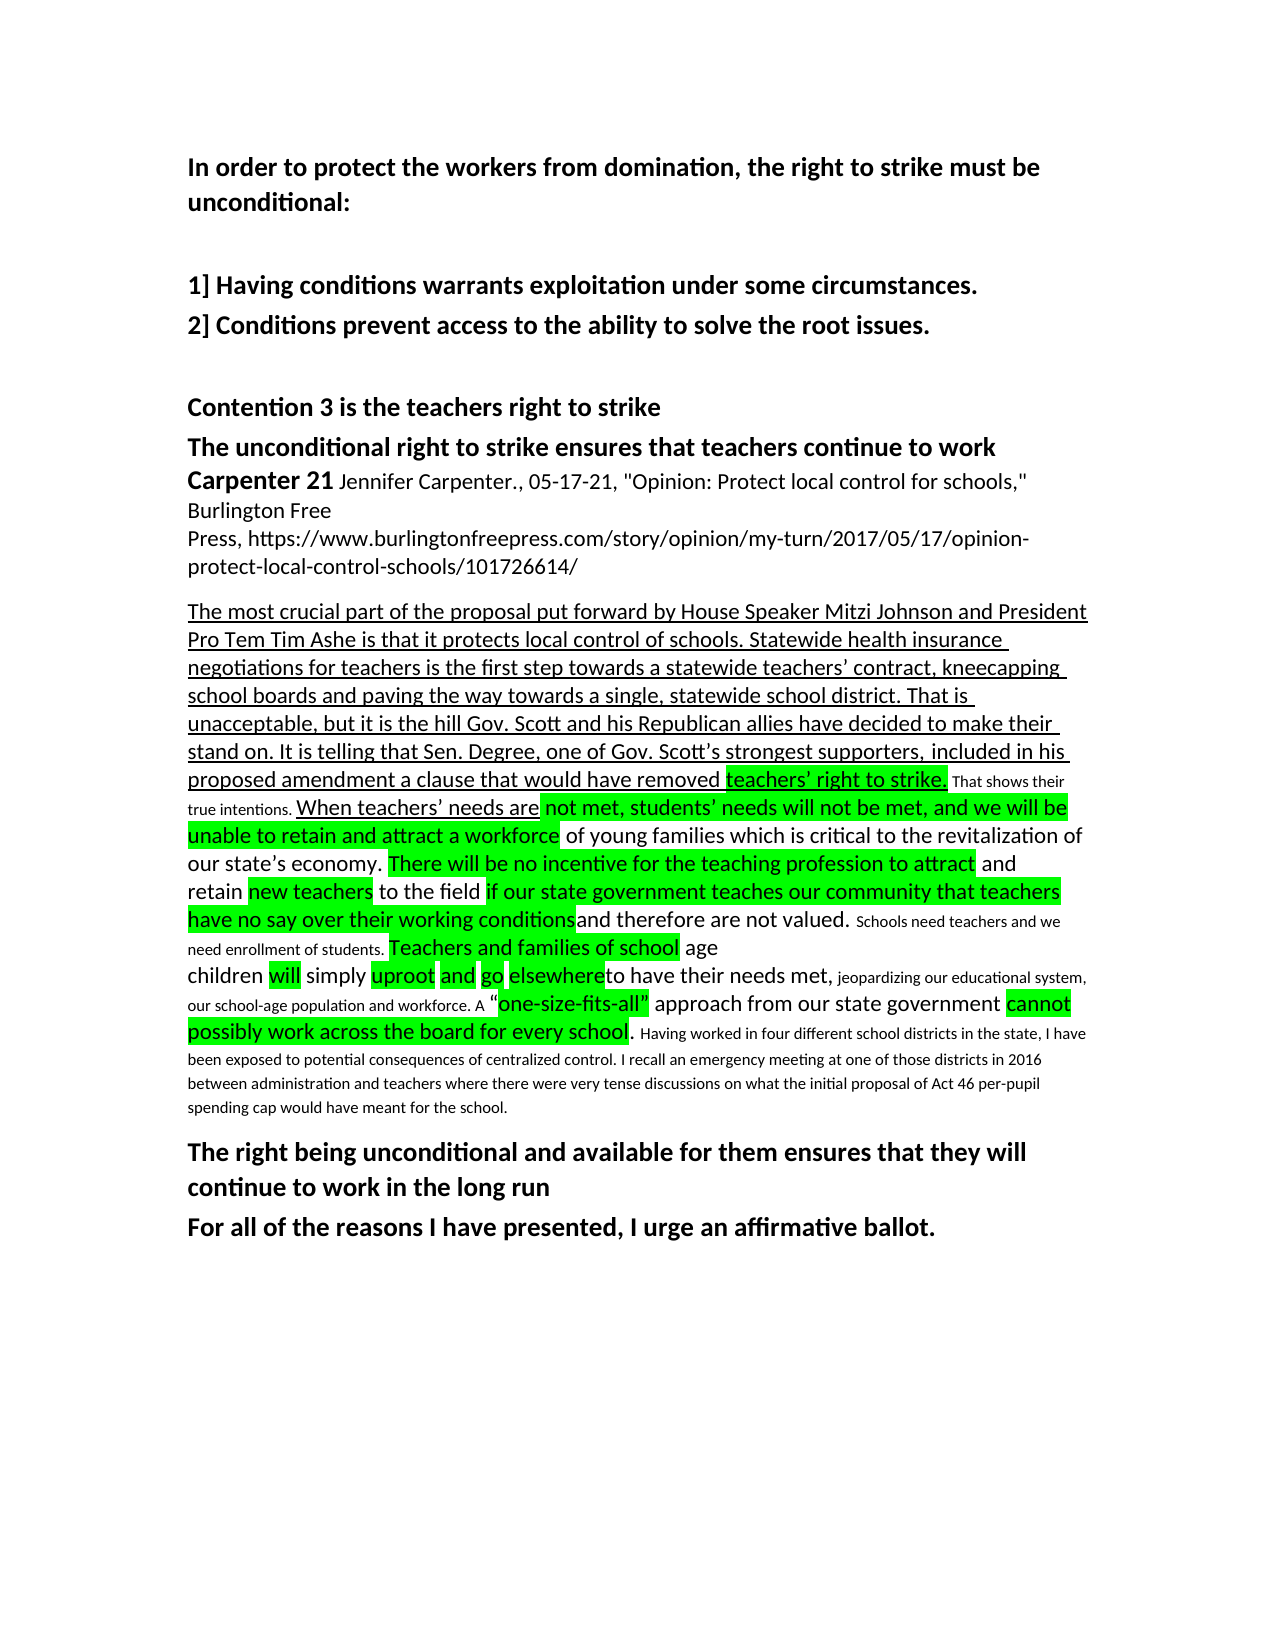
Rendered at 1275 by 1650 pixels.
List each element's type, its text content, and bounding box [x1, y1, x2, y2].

text Carpenter 21 Jennifer Carpenter., 05-17-21, "Opinion: Protect local control for schools," Burlington Free Press, https://www.burlingtonfreepress.com/story/opinion/my-turn/2017/05/17/opinion-protect-local-control-schools/101726614/ [187, 463, 1087, 580]
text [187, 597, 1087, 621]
subtitle For all of the reasons I have presented, I urge an affirmative ballot. [187, 1210, 1087, 1243]
subtitle 2] Conditions prevent access to the ability to solve the root issues. [187, 308, 1087, 341]
subtitle The unconditional right to strike ensures that teachers continue to work [187, 430, 1087, 463]
text In order to protect the workers from domination, the right to strike must be unconditional: [187, 150, 1087, 219]
subtitle Contention 3 is the teachers right to strike [187, 390, 1087, 423]
subtitle The right being unconditional and available for them ensures that they will continue to work in the long run [187, 1135, 1087, 1203]
subtitle 1] Having conditions warrants exploitation under some circumstances. [187, 268, 1087, 301]
text The most crucial part of the proposal put forward by House Speaker Mitzi Johnson and President Pro Tem Tim Ashe is that it protects local control of schools. Statewide health insurance negotiations for teachers is the first step towards a statewide teachers’ contract, kneecapping school boards and paving the way towards a single, statewide school district. That is unacceptable, but it is the hill Gov. Scott and his Republican allies have decided to make their stand on. It is telling that Sen. Degree, one of Gov. Scott’s strongest supporters, included in his proposed amendment a clause that would have removed teachers’ right to strike. That shows their true intentions. When teachers’ needs are not met, students’ needs will not be met, and we will be unable to retain and attract a workforce of young families which is critical to the revitalization of our state’s economy. There will be no incentive for the teaching profession to attract and retain new teachers to the field if our state government teaches our community that teachers have no say over their working conditionsand therefore are not valued. Schools need teachers and we need enrollment of students. Teachers and families of school age children will simply uproot and go elsewhereto have their needs met, jeopardizing our educational system, our school-age population and workforce. A “one-size-fits-all” approach from our state government cannot possibly work across the board for every school. Having worked in four different school districts in the state, I have been exposed to potential consequences of centralized control. I recall an emergency meeting at one of those districts in 2016 between administration and teachers where there were very tense discussions on what the initial proposal of Act 46 per-pupil spending cap would have meant for the school. [187, 622, 1087, 1118]
